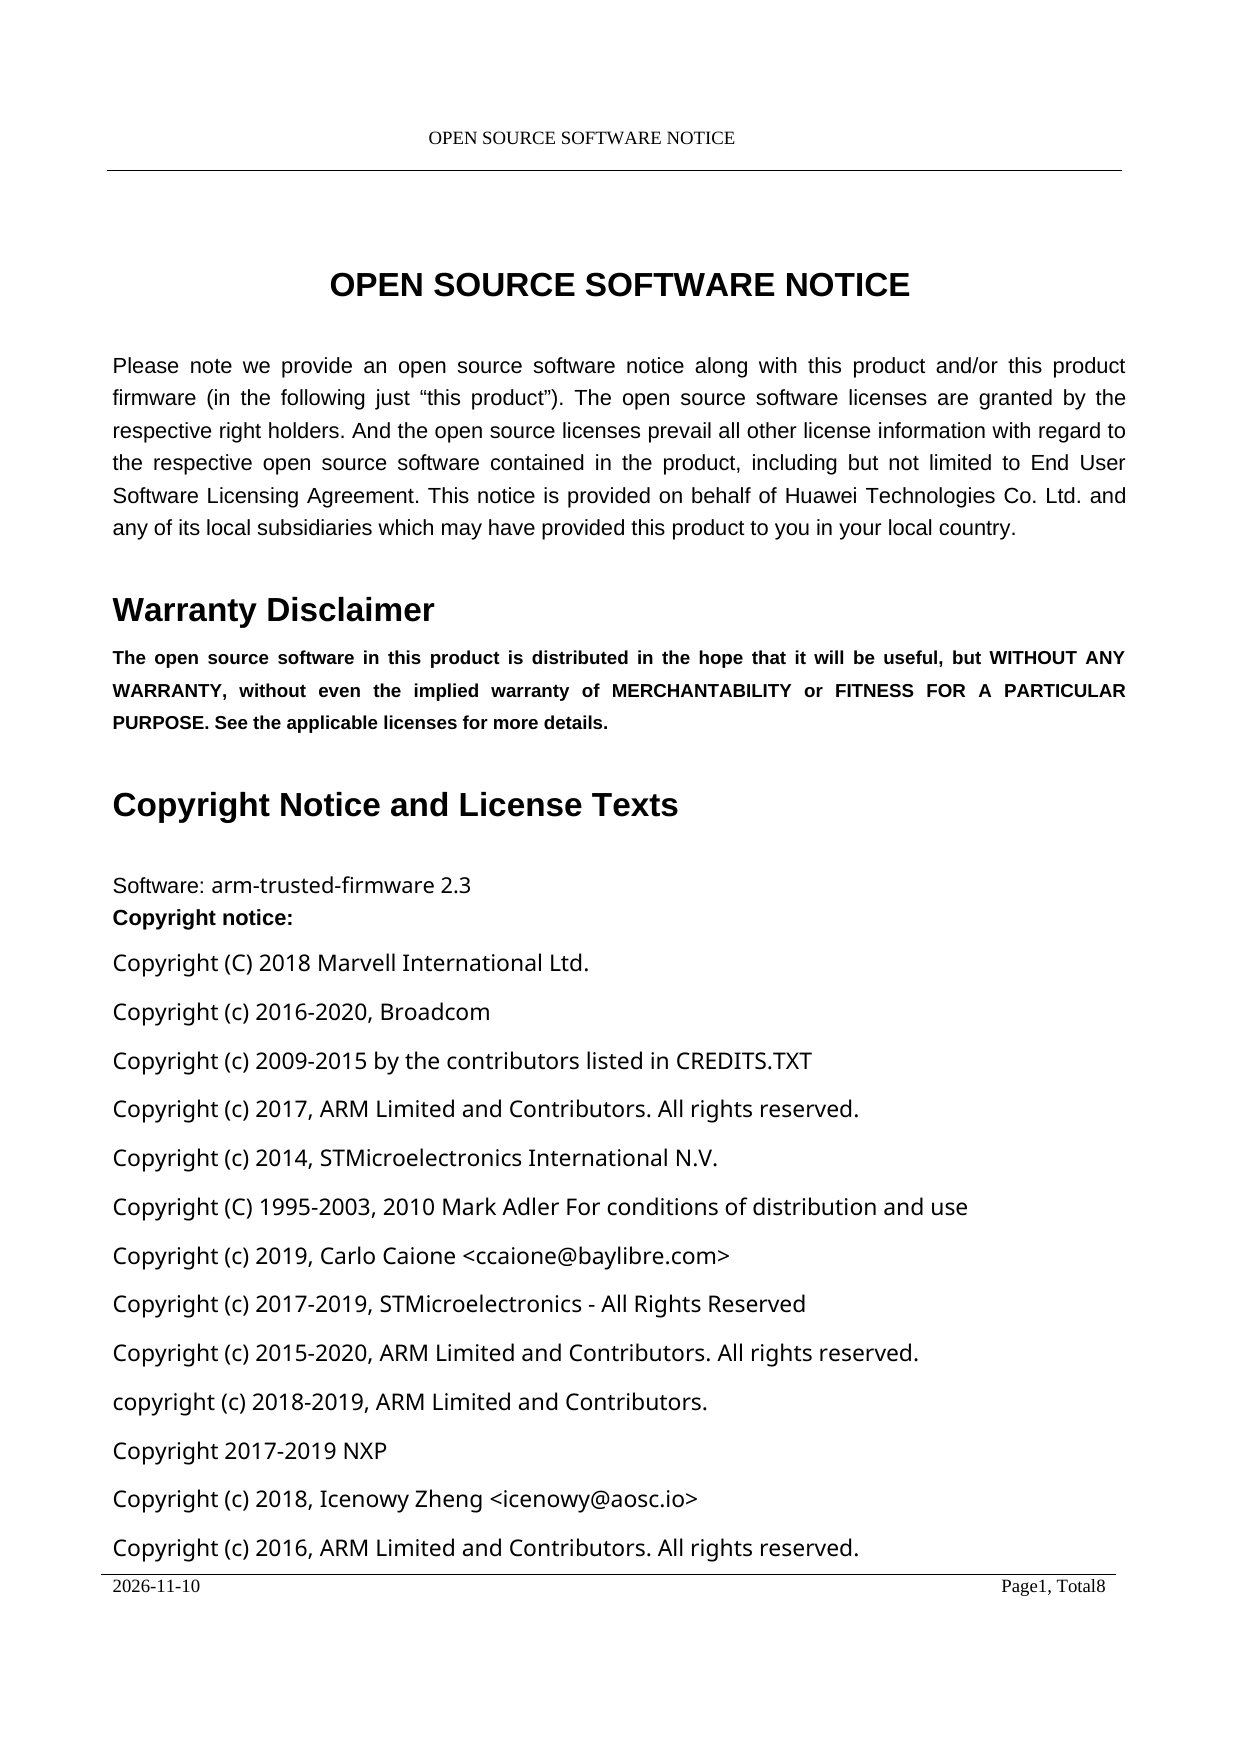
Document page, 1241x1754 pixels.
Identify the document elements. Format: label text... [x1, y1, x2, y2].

text The open source software in this product is distributed in the hope that it will be useful, but WITHOUT ANY WARRANTY, without even the implied warranty of MERCHANTABILITY or FITNESS FOR A PARTICULAR PURPOSE. See the applicable licenses for more details. [112, 641, 1128, 739]
text Warranty Disclaimer [112, 576, 1128, 641]
text Copyright Notice and License Texts [112, 771, 1128, 836]
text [112, 947, 1128, 1564]
text Please note we provide an open source software notice along with this product and/or this product firmware (in the following just “this product”). The open source software licenses are granted by the respective right holders. And the open source licenses prevail all other license information with regard to the respective open source software contained in the product, including but not limited to End User Software Licensing Agreement. This notice is provided on behalf of Huawei Technologies Co. Ltd. and any of its local subsidiaries which may have provided this product to you in your local country. [112, 349, 1128, 544]
text Software: arm-trusted-firmware 2.3 [112, 869, 1128, 901]
text Copyright notice: [112, 901, 1128, 934]
text OPEN SOURCE SOFTWARE NOTICE [112, 251, 1128, 316]
